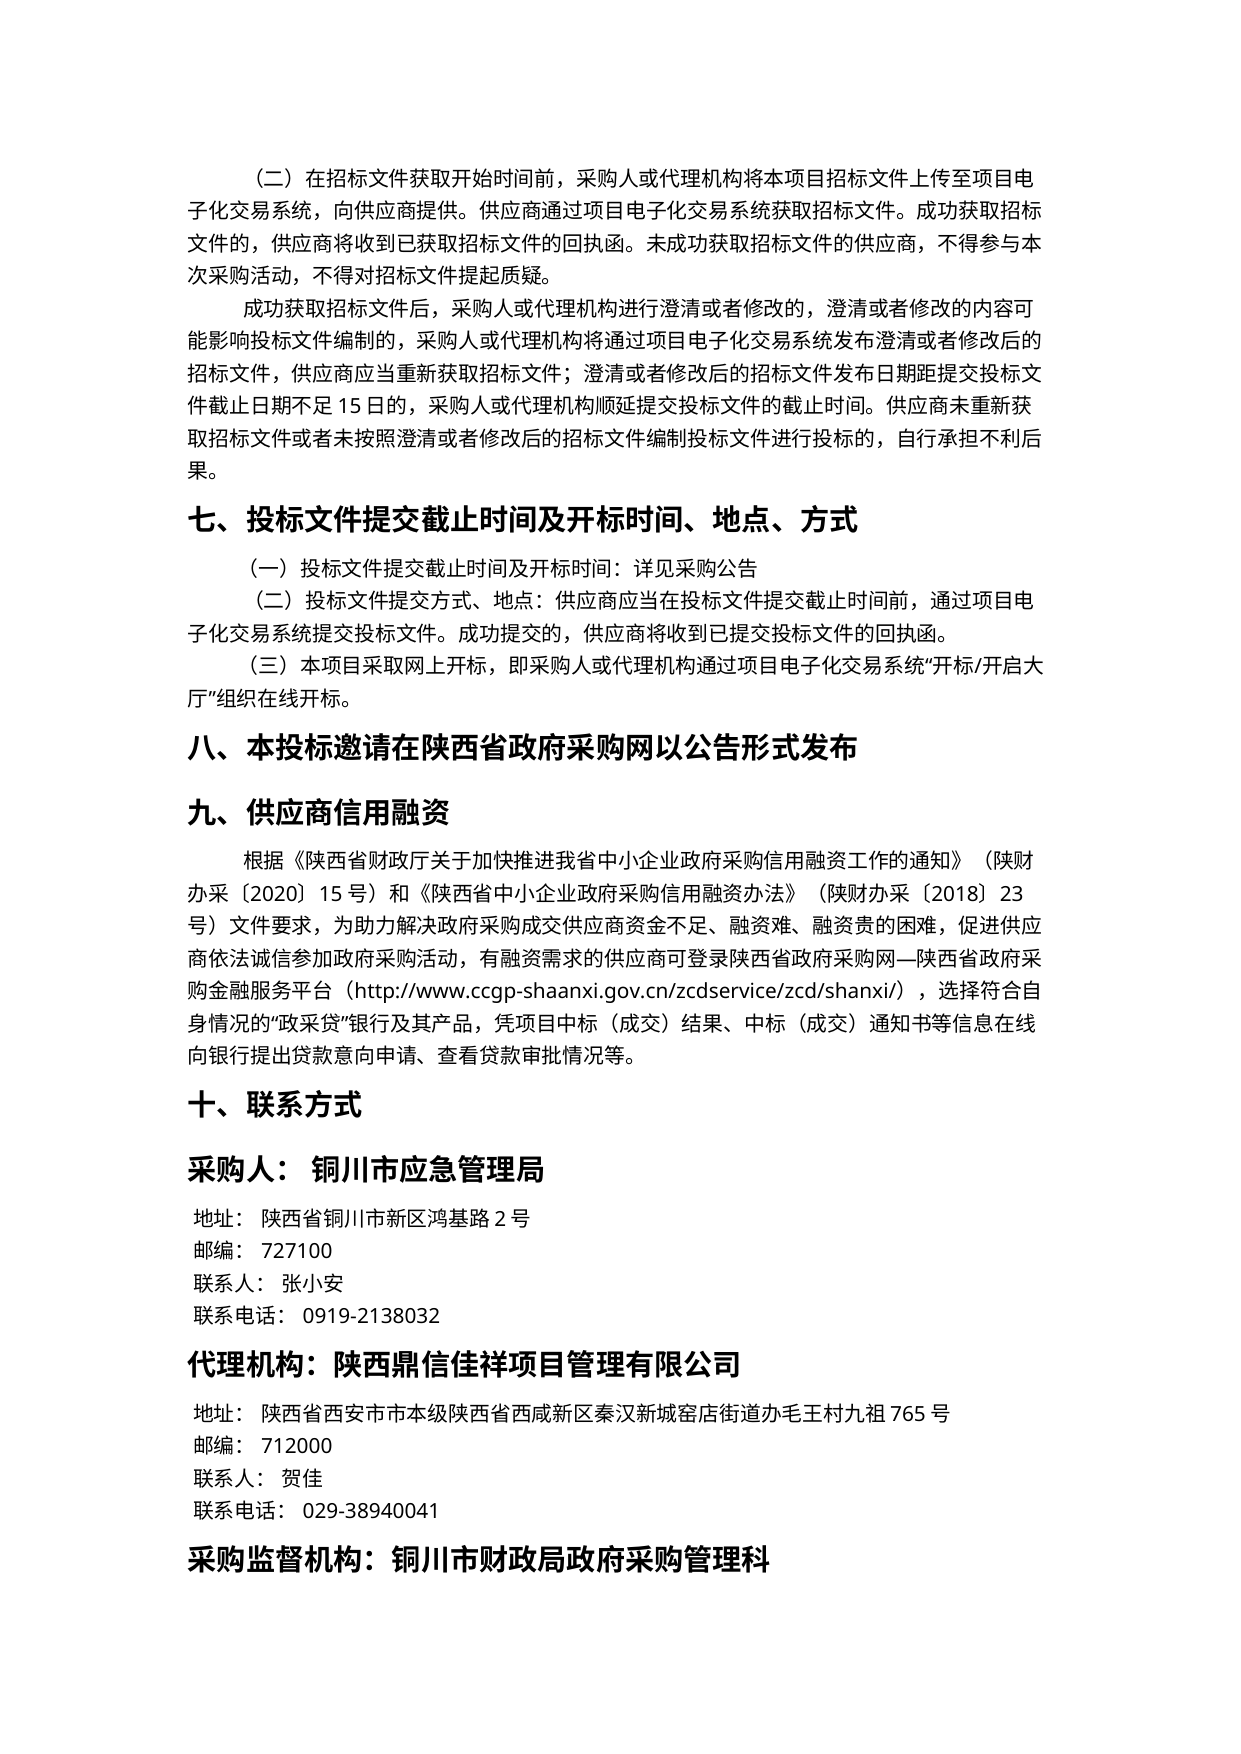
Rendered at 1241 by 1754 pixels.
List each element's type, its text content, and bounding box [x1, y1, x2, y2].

text （三）本项目采取网上开标，即采购人或代理机构通过项目电子化交易系统“开标/开启大厅”组织在线开标。 [187, 649, 1053, 714]
text 联系人： 贺佳 [187, 1462, 1053, 1494]
text 邮编： 712000 [187, 1429, 1053, 1462]
text 采购监督机构：铜川市财政局政府采购管理科 [187, 1527, 1053, 1592]
text （二）投标文件提交方式、地点：供应商应当在投标文件提交截止时间前，通过项目电子化交易系统提交投标文件。成功提交的，供应商将收到已提交投标文件的回执函。 [187, 584, 1053, 649]
text 成功获取招标文件后，采购人或代理机构进行澄清或者修改的，澄清或者修改的内容可能影响投标文件编制的，采购人或代理机构将通过项目电子化交易系统发布澄清或者修改后的招标文件，供应商应当重新获取招标文件；澄清或者修改后的招标文件发布日期距提交投标文件截止日期不足15日的，采购人或代理机构顺延提交投标文件的截止时间。供应商未重新获取招标文件或者未按照澄清或者修改后的招标文件编制投标文件进行投标的，自行承担不利后果。 [187, 292, 1053, 487]
text 代理机构：陕西鼎信佳祥项目管理有限公司 [187, 1332, 1053, 1397]
text 地址： 陕西省西安市市本级陕西省西咸新区秦汉新城窑店街道办毛王村九祖765号 [187, 1397, 1053, 1429]
text 邮编： 727100 [187, 1234, 1053, 1267]
text 采购人： 铜川市应急管理局 [187, 1137, 1053, 1202]
text 九、供应商信用融资 [187, 779, 1053, 844]
text 八、本投标邀请在陕西省政府采购网以公告形式发布 [187, 714, 1053, 779]
text 十、联系方式 [187, 1072, 1053, 1137]
text （一）投标文件提交截止时间及开标时间：详见采购公告 [187, 552, 1053, 584]
text 联系电话： 0919-2138032 [187, 1299, 1053, 1332]
text 联系电话： 029-38940041 [187, 1494, 1053, 1527]
text 根据《陕西省财政厅关于加快推进我省中小企业政府采购信用融资工作的通知》（陕财办采〔2020〕15 号）和《陕西省中小企业政府采购信用融资办法》（陕财办采〔2018〕23 号）文件要求，为助力解决政府采购成交供应商资金不足、融资难、融资贵的困难，促进供应商依法诚信参加政府采购活动，有融资需求的供应商可登录陕西省政府采购网—陕西省政府采购金融服务平台（http://www.ccgp-shaanxi.gov.cn/zcdservice/zcd/shanxi/），选择符合自身情况的“政采贷”银行及其产品，凭项目中标（成交）结果、中标（成交）通知书等信息在线向银行提出贷款意向申请、查看贷款审批情况等。 [187, 844, 1053, 1072]
text 地址： 陕西省铜川市新区鸿基路2号 [187, 1202, 1053, 1234]
text （二）在招标文件获取开始时间前，采购人或代理机构将本项目招标文件上传至项目电子化交易系统，向供应商提供。供应商通过项目电子化交易系统获取招标文件。成功获取招标文件的，供应商将收到已获取招标文件的回执函。未成功获取招标文件的供应商，不得参与本次采购活动，不得对招标文件提起质疑。 [187, 162, 1053, 292]
text 七、投标文件提交截止时间及开标时间、地点、方式 [187, 487, 1053, 552]
text 联系人： 张小安 [187, 1267, 1053, 1299]
